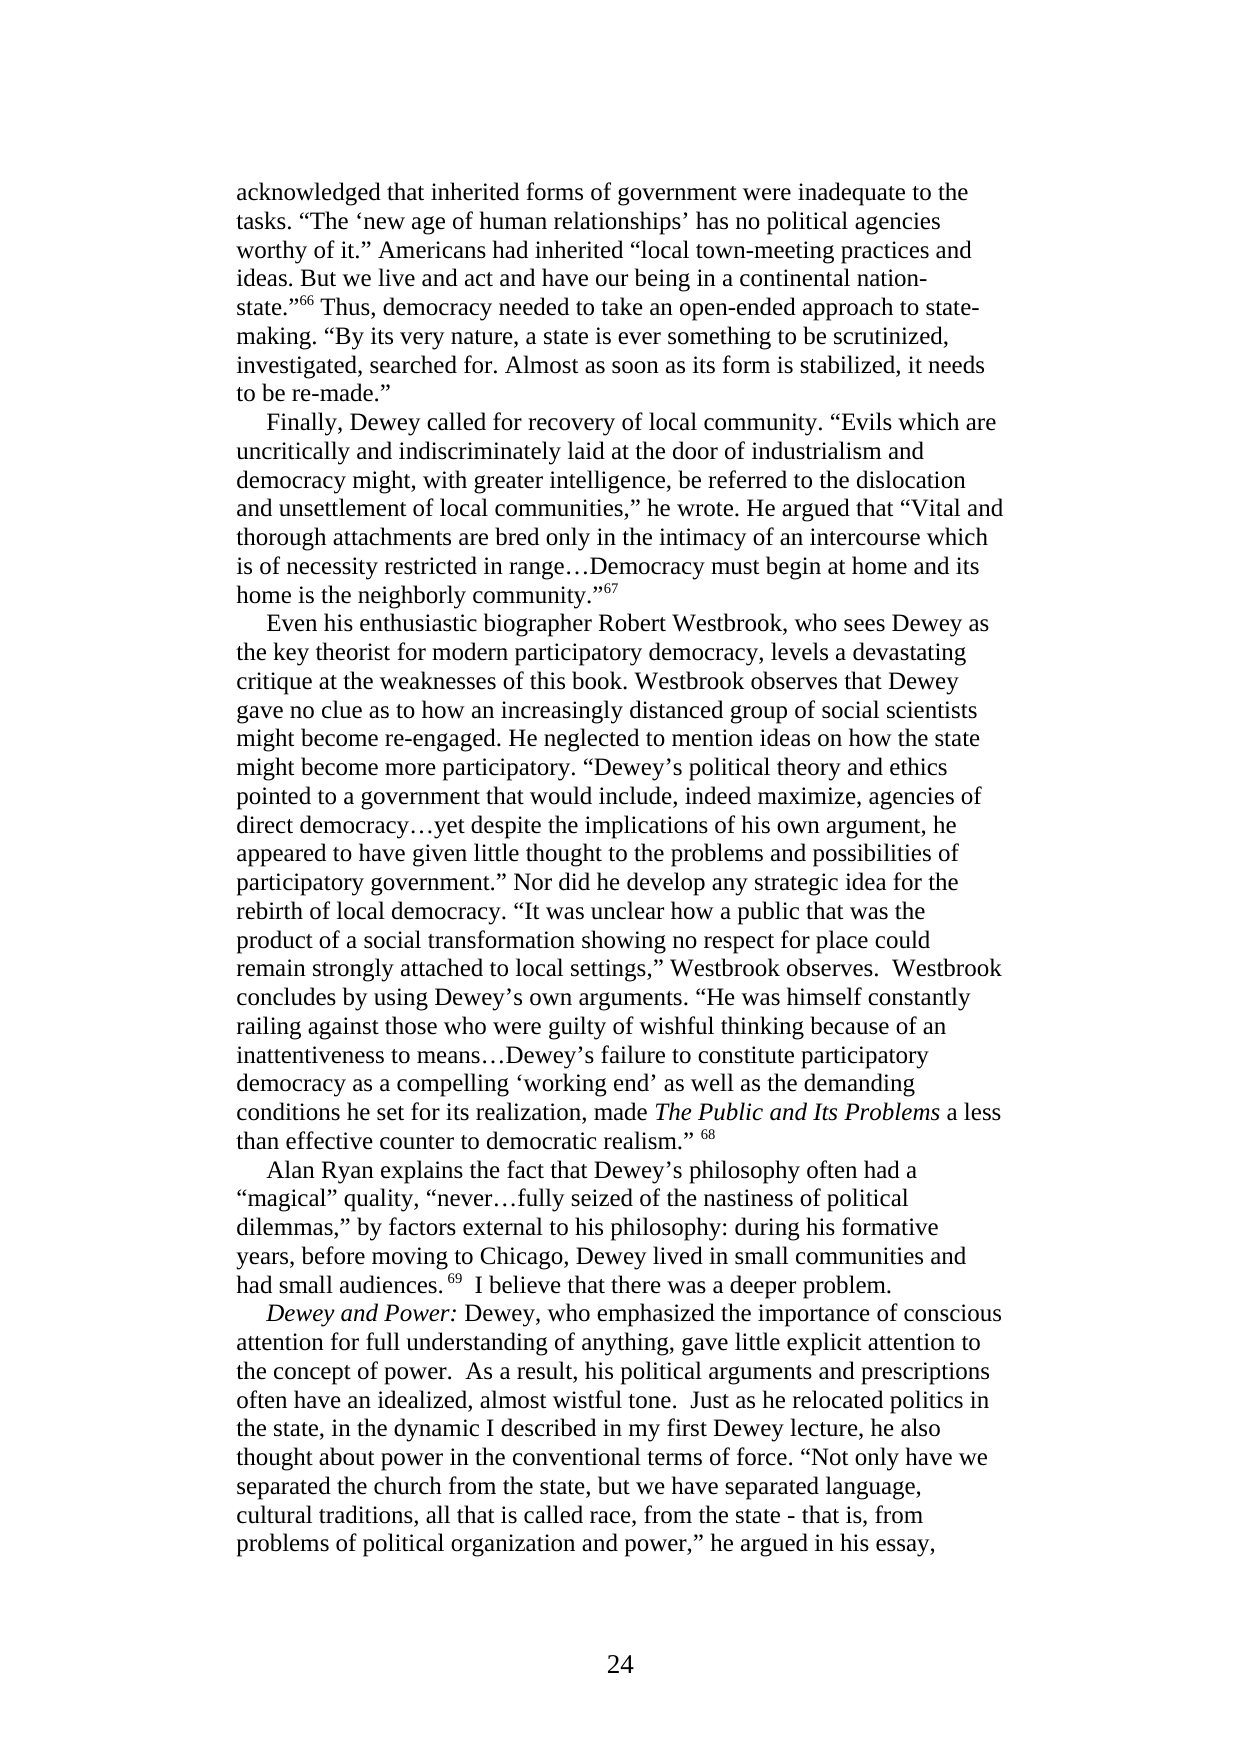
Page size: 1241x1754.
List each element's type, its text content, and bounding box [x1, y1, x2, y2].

text worthy of it.” Americans had inherited “local town-meeting practices and ideas. But we live and act and have our being in a continental nation-state.” Thus, democracy needed to take an open-ended approach to state-making. “By its very nature, a state is ever something to be scrutinized, investigated, searched for. Almost as soon as its form is stabilized, it needs to be re-made.” [236, 235, 1004, 407]
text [236, 1298, 1004, 1557]
text Alan Ryan explains the fact that Dewey’s philosophy often had a “magical” quality, “never…fully seized of the nastiness of political dilemmas,” by factors external to his philosophy: during his formative years, before moving to , Dewey lived in small communities and had small audiences. I believe that there was a deeper problem. [236, 1155, 1004, 1298]
text Even his enthusiastic biographer Robert Westbrook, who sees Dewey as the key theorist for modern participatory democracy, levels a devastating critique at the weaknesses of this book. Westbrook observes that Dewey gave no clue as to how an increasingly distanced group of social scientists might become re-engaged. He neglected to mention ideas on how the state might become more participatory. “Dewey’s political theory and ethics pointed to a government that would include, indeed maximize, agencies of direct democracy…yet despite the implications of his own argument, he appeared to have given little thought to the problems and possibilities of participatory government.” Nor did he develop any strategic idea for the rebirth of local democracy. “It was unclear how a public that was the product of a social transformation showing no respect for place could remain strongly attached to local settings,” Westbrook observes. Westbrook concludes by using Dewey’s own arguments. “He was himself constantly railing against those who were guilty of wishful thinking because of an inattentiveness to means…Dewey’s failure to constitute participatory democracy as a compelling ‘working end’ as well as the demanding conditions he set for its realization, made The Public and Its Problems a less than effective counter to democratic realism.” [236, 608, 1004, 1155]
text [236, 177, 1004, 235]
text Finally, Dewey called for recovery of local community. “Evils which are uncritically and indiscriminately laid at the door of industrialism and democracy might, with greater intelligence, be referred to the dislocation and unsettlement of local communities,” he wrote. He argued that “Vital and thorough attachments are bred only in the intimacy of an intercourse which is of necessity restricted in range…Democracy must begin at home and its home is the neighborly community.” [236, 407, 1004, 608]
